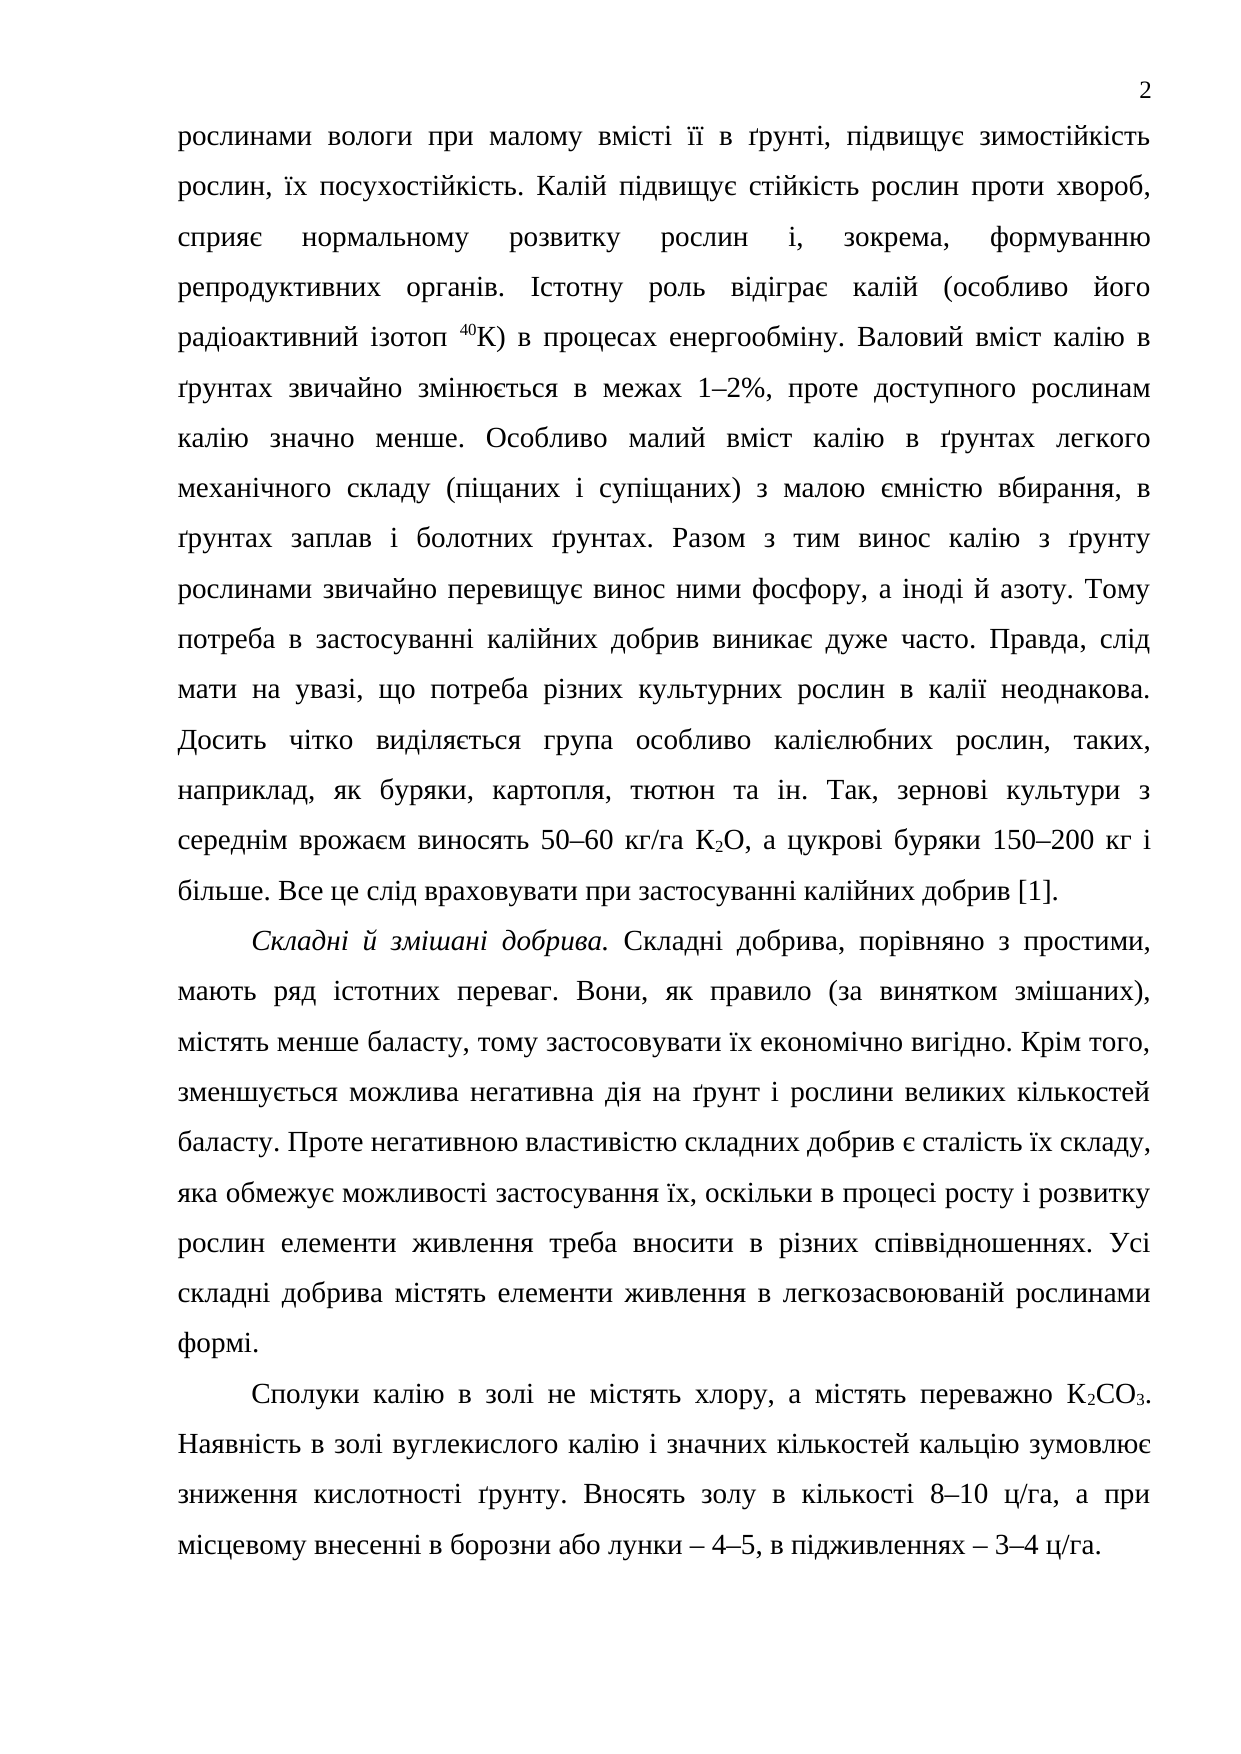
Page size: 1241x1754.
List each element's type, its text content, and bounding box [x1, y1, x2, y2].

text Складні й змішані добрива. Складні добрива, порівняно з простими, мають ряд істотних переваг. Вони, як правило (за винятком змішаних), містять менше баласту, тому застосовувати їх економічно вигідно. Крім того, зменшується можлива негативна дія на ґрунт і рослини великих кількостей баласту. Проте негативною властивістю складних добрив є сталість їх складу, яка обмежує можливості застосування їх, оскільки в процесі росту і розвитку рослин елементи живлення треба вносити в різних співвідношеннях. Усі складні добрива містять елементи живлення в легкозасвоюваній рослинами формі. [177, 923, 1152, 1359]
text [177, 118, 1152, 906]
text Сполуки калію в золі не містять хлору, а містять переважно К2СО3. Наявність в золі вуглекислого калію і значних кількостей кальцію зумовлює зниження кислотності ґрунту. Вносять золу в кількості 8–10 ц/га, а при місцевому внесенні в борозни або лунки – 4–5, в підживленнях – 3–4 ц/га. [177, 1376, 1152, 1560]
